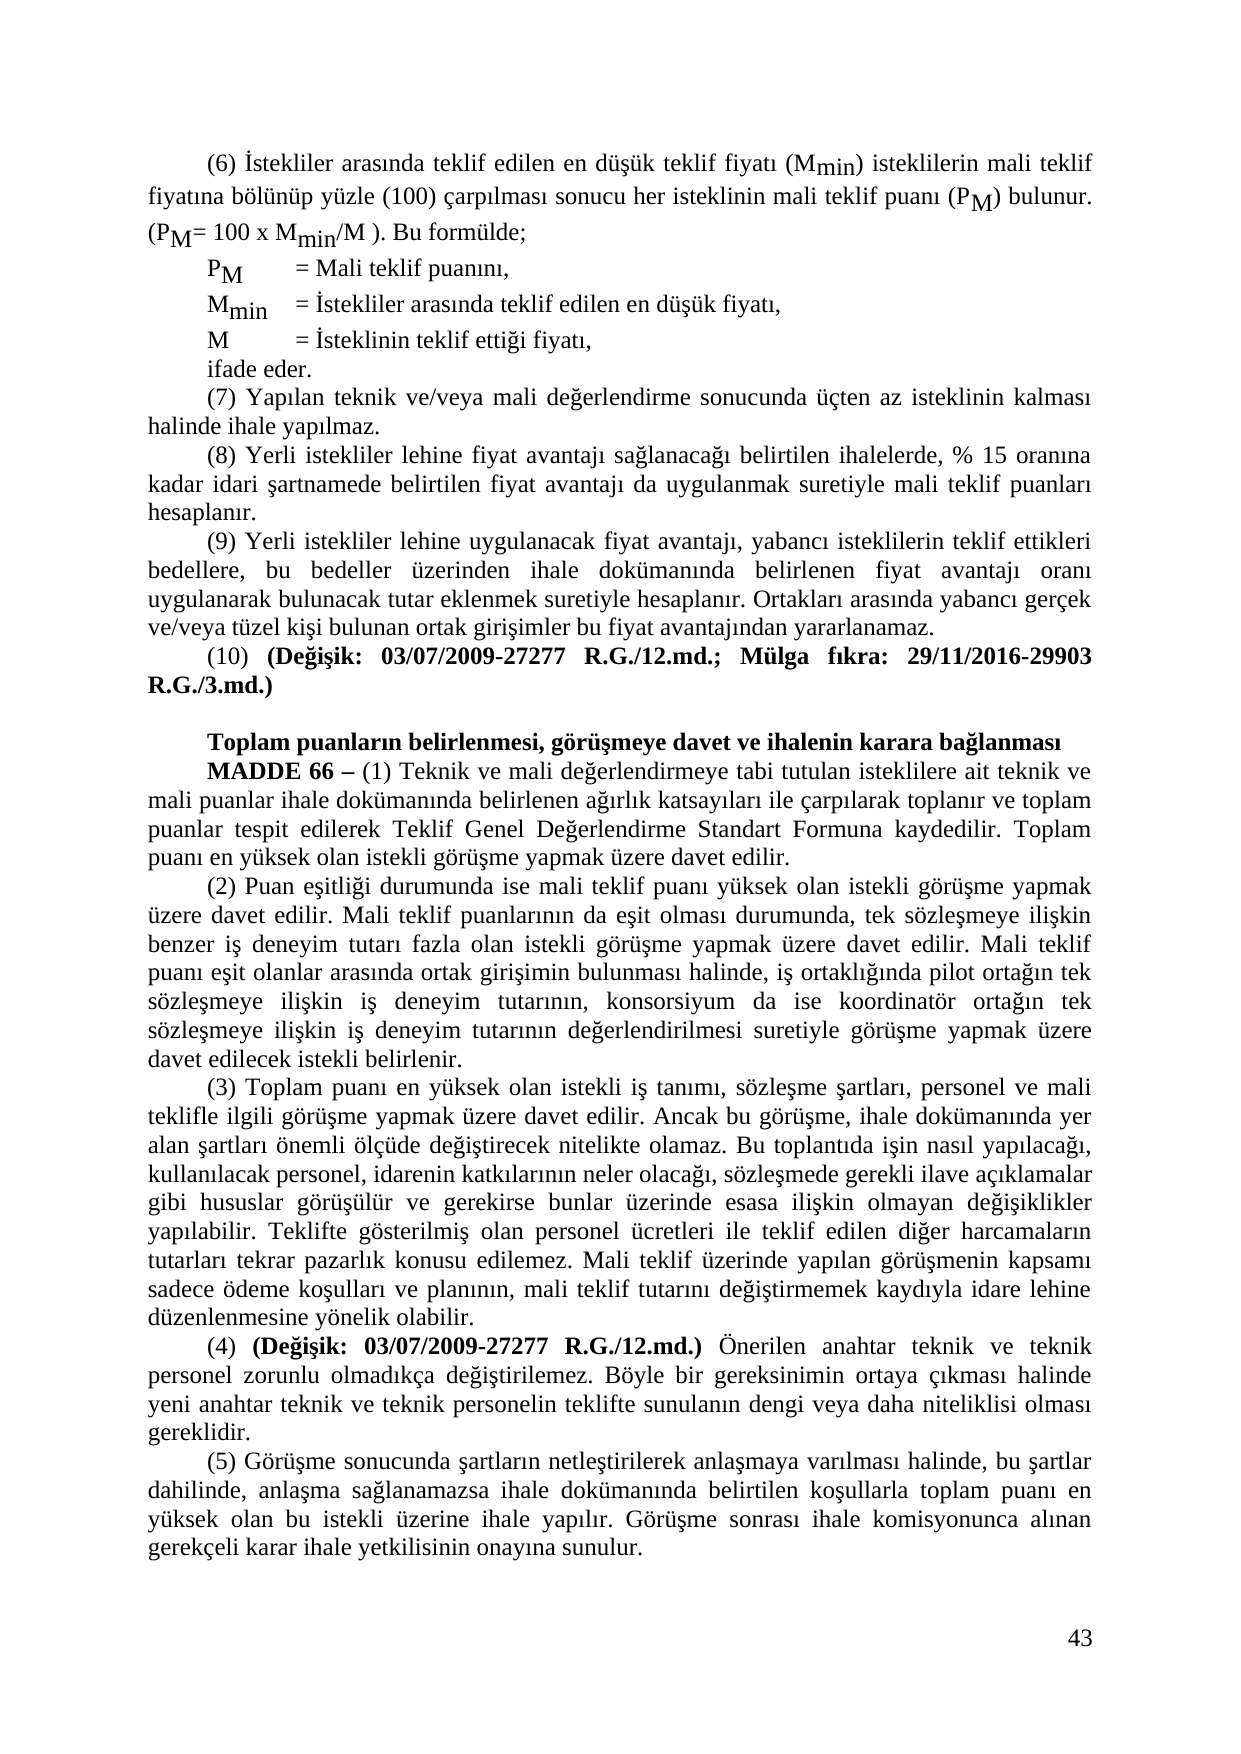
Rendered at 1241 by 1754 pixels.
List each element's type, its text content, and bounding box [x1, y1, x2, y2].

subtitle Toplam puanların belirlenmesi, görüşmeye davet ve ihalenin karara bağlanması [148, 727, 1092, 756]
text ifade eder. [148, 354, 1092, 382]
text (10) (Değişik: 03/07/2009-27277 R.G./12.md.; Mülga fıkra: 29/11/2016-29903 R.G./3.md.) [148, 641, 1092, 699]
text (2) Puan eşitliği durumunda ise mali teklif puanı yüksek olan istekli görüşme yapmak üzere davet edilir. Mali teklif puanlarının da eşit olması durumunda, tek sözleşmeye ilişkin benzer iş deneyim tutarı fazla olan istekli görüşme yapmak üzere davet edilir. Mali teklif puanı eşit olanlar arasında ortak girişimin bulunması halinde, iş ortaklığında pilot ortağın tek sözleşmeye ilişkin iş deneyim tutarının, konsorsiyum da ise koordinatör ortağın tek sözleşmeye ilişkin iş deneyim tutarının değerlendirilmesi suretiyle görüşme yapmak üzere davet edilecek istekli belirlenir. [148, 871, 1092, 1072]
text MADDE 66 – (1) Teknik ve mali değerlendirmeye tabi tutulan isteklilere ait teknik ve mali puanlar ihale dokümanında belirlenen ağırlık katsayıları ile çarpılarak toplanır ve toplam puanlar tespit edilerek Teklif Genel Değerlendirme Standart Formuna kaydedilir. Toplam puanı en yüksek olan istekli görüşme yapmak üzere davet edilir. [148, 756, 1092, 871]
text (4) (Değişik: 03/07/2009-27277 R.G./12.md.) Önerilen anahtar teknik ve teknik personel zorunlu olmadıkça değiştirilemez. Böyle bir gereksinimin ortaya çıkması halinde yeni anahtar teknik ve teknik personelin teklifte sunulanın dengi veya daha niteliklisi olması gereklidir. [148, 1331, 1092, 1446]
text (8) Yerli istekliler lehine fiyat avantajı sağlanacağı belirtilen ihalelerde, % 15 oranına kadar idari şartnamede belirtilen fiyat avantajı da uygulanmak suretiyle mali teklif puanları hesaplanır. [148, 440, 1092, 526]
text (7) Yapılan teknik ve/veya mali değerlendirme sonucunda üçten az isteklinin kalması halinde ihale yapılmaz. [148, 382, 1092, 440]
text PM = Mali teklif puanını, [148, 253, 1092, 289]
text M = İsteklinin teklif ettiği fiyatı, [148, 325, 1092, 354]
text (9) Yerli istekliler lehine uygulanacak fiyat avantajı, yabancı isteklilerin teklif ettikleri bedellere, bu bedeller üzerinden ihale dokümanında belirlenen fiyat avantajı oranı uygulanarak bulunacak tutar eklenmek suretiyle hesaplanır. Ortakları arasında yabancı gerçek ve/veya tüzel kişi bulunan ortak girişimler bu fiyat avantajından yararlanamaz. [148, 526, 1092, 641]
text (3) Toplam puanı en yüksek olan istekli iş tanımı, sözleşme şartları, personel ve mali teklifle ilgili görüşme yapmak üzere davet edilir. Ancak bu görüşme, ihale dokümanında yer alan şartları önemli ölçüde değiştirecek nitelikte olamaz. Bu toplantıda işin nasıl yapılacağı, kullanılacak personel, idarenin katkılarının neler olacağı, sözleşmede gerekli ilave açıklamalar gibi hususlar görüşülür ve gerekirse bunlar üzerinde esasa ilişkin olmayan değişiklikler yapılabilir. Teklifte gösterilmiş olan personel ücretleri ile teklif edilen diğer harcamaların tutarları tekrar pazarlık konusu edilemez. Mali teklif üzerinde yapılan görüşmenin kapsamı sadece ödeme koşulları ve planının, mali teklif tutarını değiştirmemek kaydıyla idare lehine düzenlenmesine yönelik olabilir. [148, 1072, 1092, 1331]
text (5) Görüşme sonucunda şartların netleştirilerek anlaşmaya varılması halinde, bu şartlar dahilinde, anlaşma sağlanamazsa ihale dokümanında belirtilen koşullarla toplam puanı en yüksek olan bu istekli üzerine ihale yapılır. Görüşme sonrası ihale komisyonunca alınan gerekçeli karar ihale yetkilisinin onayına sunulur. [148, 1446, 1092, 1561]
text (6) İstekliler arasında teklif edilen en düşük teklif fiyatı (Mmin) isteklilerin mali teklif fiyatına bölünüp yüzle (100) çarpılması sonucu her isteklinin mali teklif puanı (PM) bulunur.(PM= 100 x Mmin/M ). Bu formülde; [148, 148, 1092, 253]
text Mmin = İstekliler arasında teklif edilen en düşük fiyatı, [148, 289, 1092, 325]
